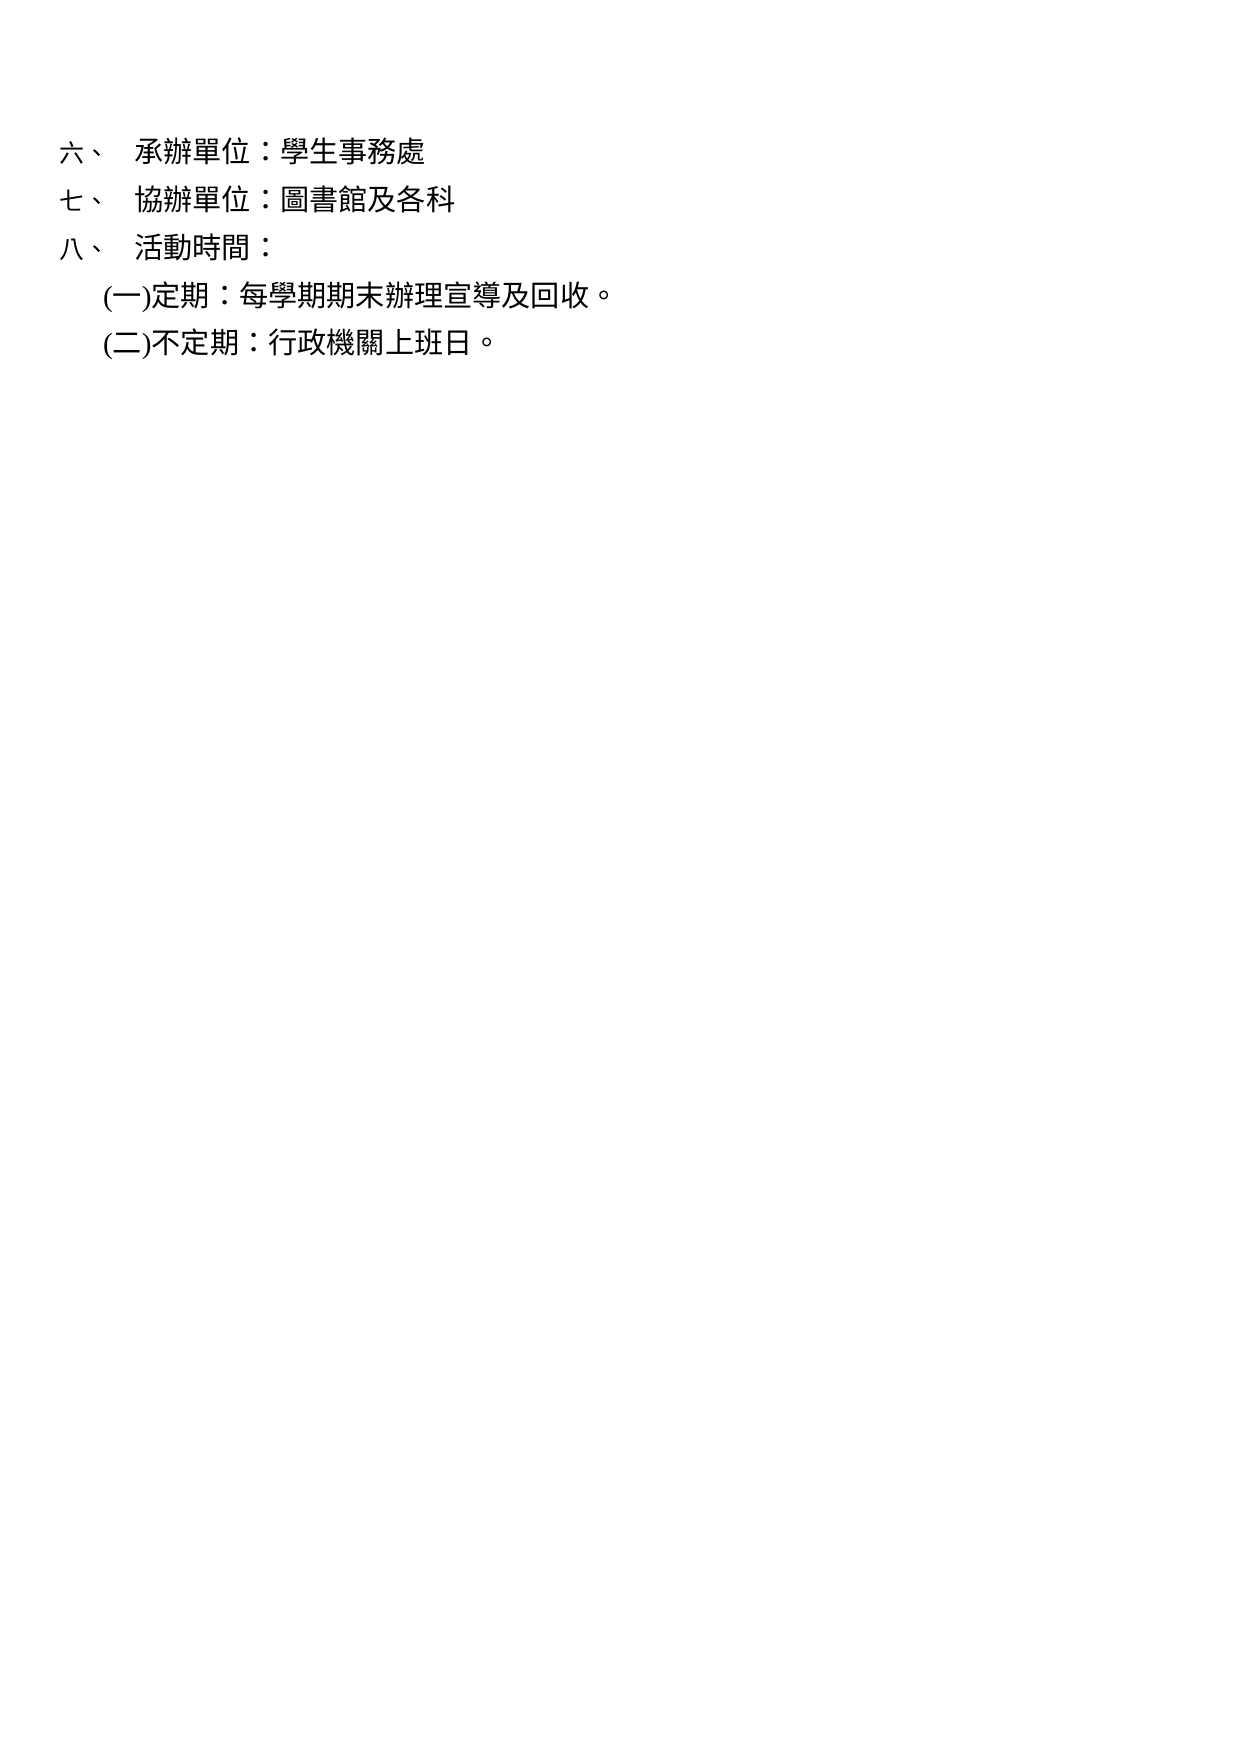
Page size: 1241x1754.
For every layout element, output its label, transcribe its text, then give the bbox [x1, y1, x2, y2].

text (二)不定期：行政機關上班日。 [59, 316, 1181, 363]
list 協辦單位：圖書館及各科 [59, 172, 1181, 220]
text (一)定期：每學期期末辦理宣導及回收。 [59, 268, 1181, 316]
list 承辦單位：學生事務處 [59, 124, 1181, 172]
list 活動時間： [59, 220, 1181, 268]
